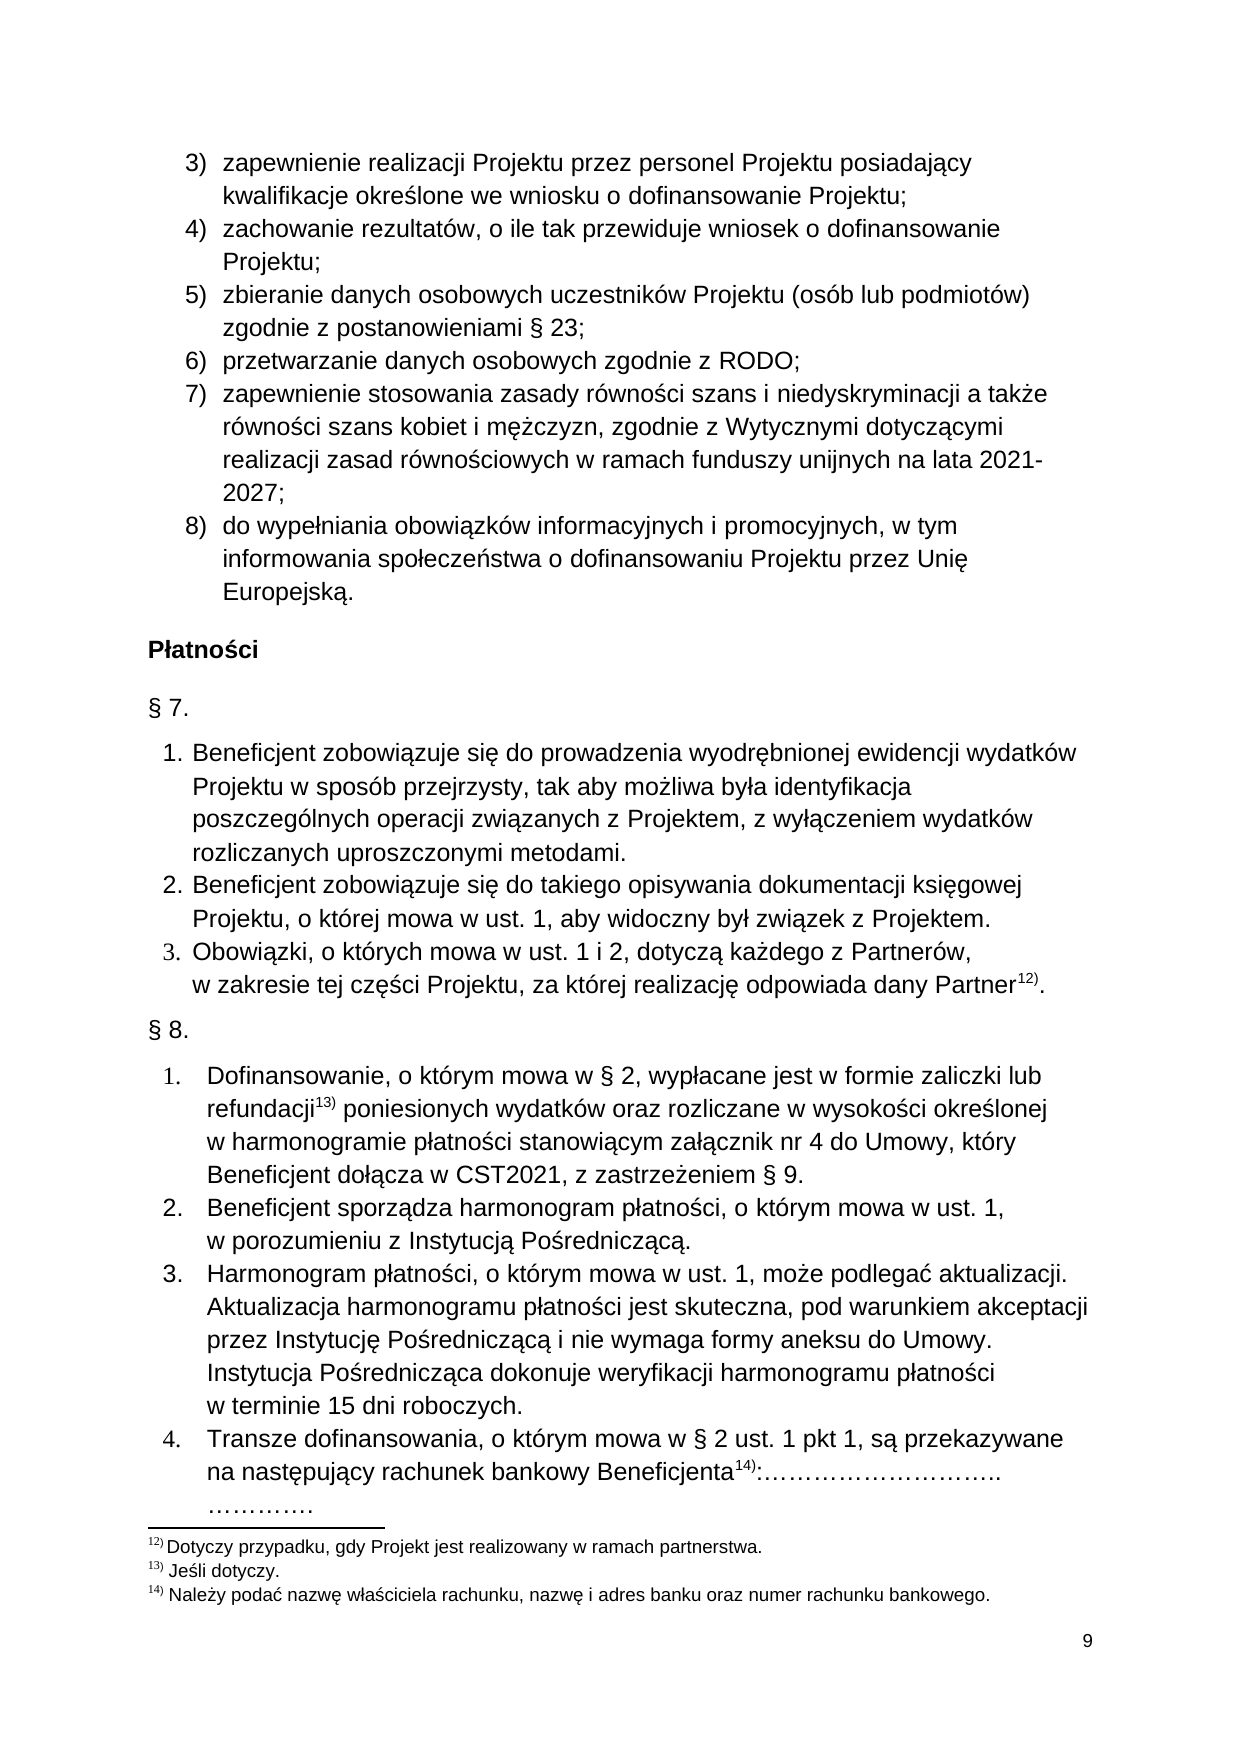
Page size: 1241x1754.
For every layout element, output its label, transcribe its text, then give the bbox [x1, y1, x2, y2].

list Obowiązki, o których mowa w ust. 1 i 2, dotyczą każdego z Partnerów, w zakresie tej części Projektu, za której realizację odpowiada dany Partner). [162, 937, 1093, 998]
subtitle § 7. [148, 693, 1093, 722]
list przetwarzanie danych osobowych zgodnie z RODO; [185, 346, 1093, 374]
list Transze dofinansowania, o którym mowa w § 2 ust. 1 pkt 1, są przekazywane na następujący rachunek bankowy Beneficjenta):………………………..…………. [162, 1424, 1093, 1519]
list do wypełniania obowiązków informacyjnych i promocyjnych, w tym informowania społeczeństwa o dofinansowaniu Projektu przez Unię Europejską. [185, 511, 1093, 606]
subtitle Płatności [148, 635, 1093, 664]
list zapewnienie stosowania zasady równości szans i niedyskryminacji a także równości szans kobiet i mężczyzn, zgodnie z Wytycznymi dotyczącymi realizacji zasad równościowych w ramach funduszy unijnych na lata 2021-2027; [185, 379, 1093, 507]
list Beneficjent zobowiązuje się do takiego opisywania dokumentacji księgowej Projektu, o której mowa w ust. 1, aby widoczny był związek z Projektem. [162, 871, 1093, 932]
list zapewnienie realizacji Projektu przez personel Projektu posiadający kwalifikacje określone we wniosku o dofinansowanie Projektu; [185, 148, 1093, 209]
subtitle § 8. [148, 1015, 1093, 1044]
list Beneficjent zobowiązuje się do prowadzenia wyodrębnionej ewidencji wydatków Projektu w sposób przejrzysty, tak aby możliwa była identyfikacja poszczególnych operacji związanych z Projektem, z wyłączeniem wydatków rozliczanych uproszczonymi metodami. [162, 738, 1093, 866]
list Beneficjent sporządza harmonogram płatności, o którym mowa w ust. 1, w porozumieniu z Instytucją Pośredniczącą. [162, 1193, 1093, 1255]
list zbieranie danych osobowych uczestników Projektu (osób lub podmiotów) zgodnie z postanowieniami § 23; [185, 280, 1093, 341]
list zachowanie rezultatów, o ile tak przewiduje wniosek o dofinansowanie Projektu; [185, 214, 1093, 275]
list Dofinansowanie, o którym mowa w § 2, wypłacane jest w formie zaliczki lub refundacji) poniesionych wydatków oraz rozliczane w wysokości określonej w harmonogramie płatności stanowiącym załącznik nr 4 do Umowy, który Beneficjent dołącza w CST2021, z zastrzeżeniem § 9. [162, 1061, 1093, 1189]
list Harmonogram płatności, o którym mowa w ust. 1, może podlegać aktualizacji. Aktualizacja harmonogramu płatności jest skuteczna, pod warunkiem akceptacji przez Instytucję Pośredniczącą i nie wymaga formy aneksu do Umowy. Instytucja Pośrednicząca dokonuje weryfikacji harmonogramu płatności w terminie 15 dni roboczych. [162, 1259, 1093, 1420]
